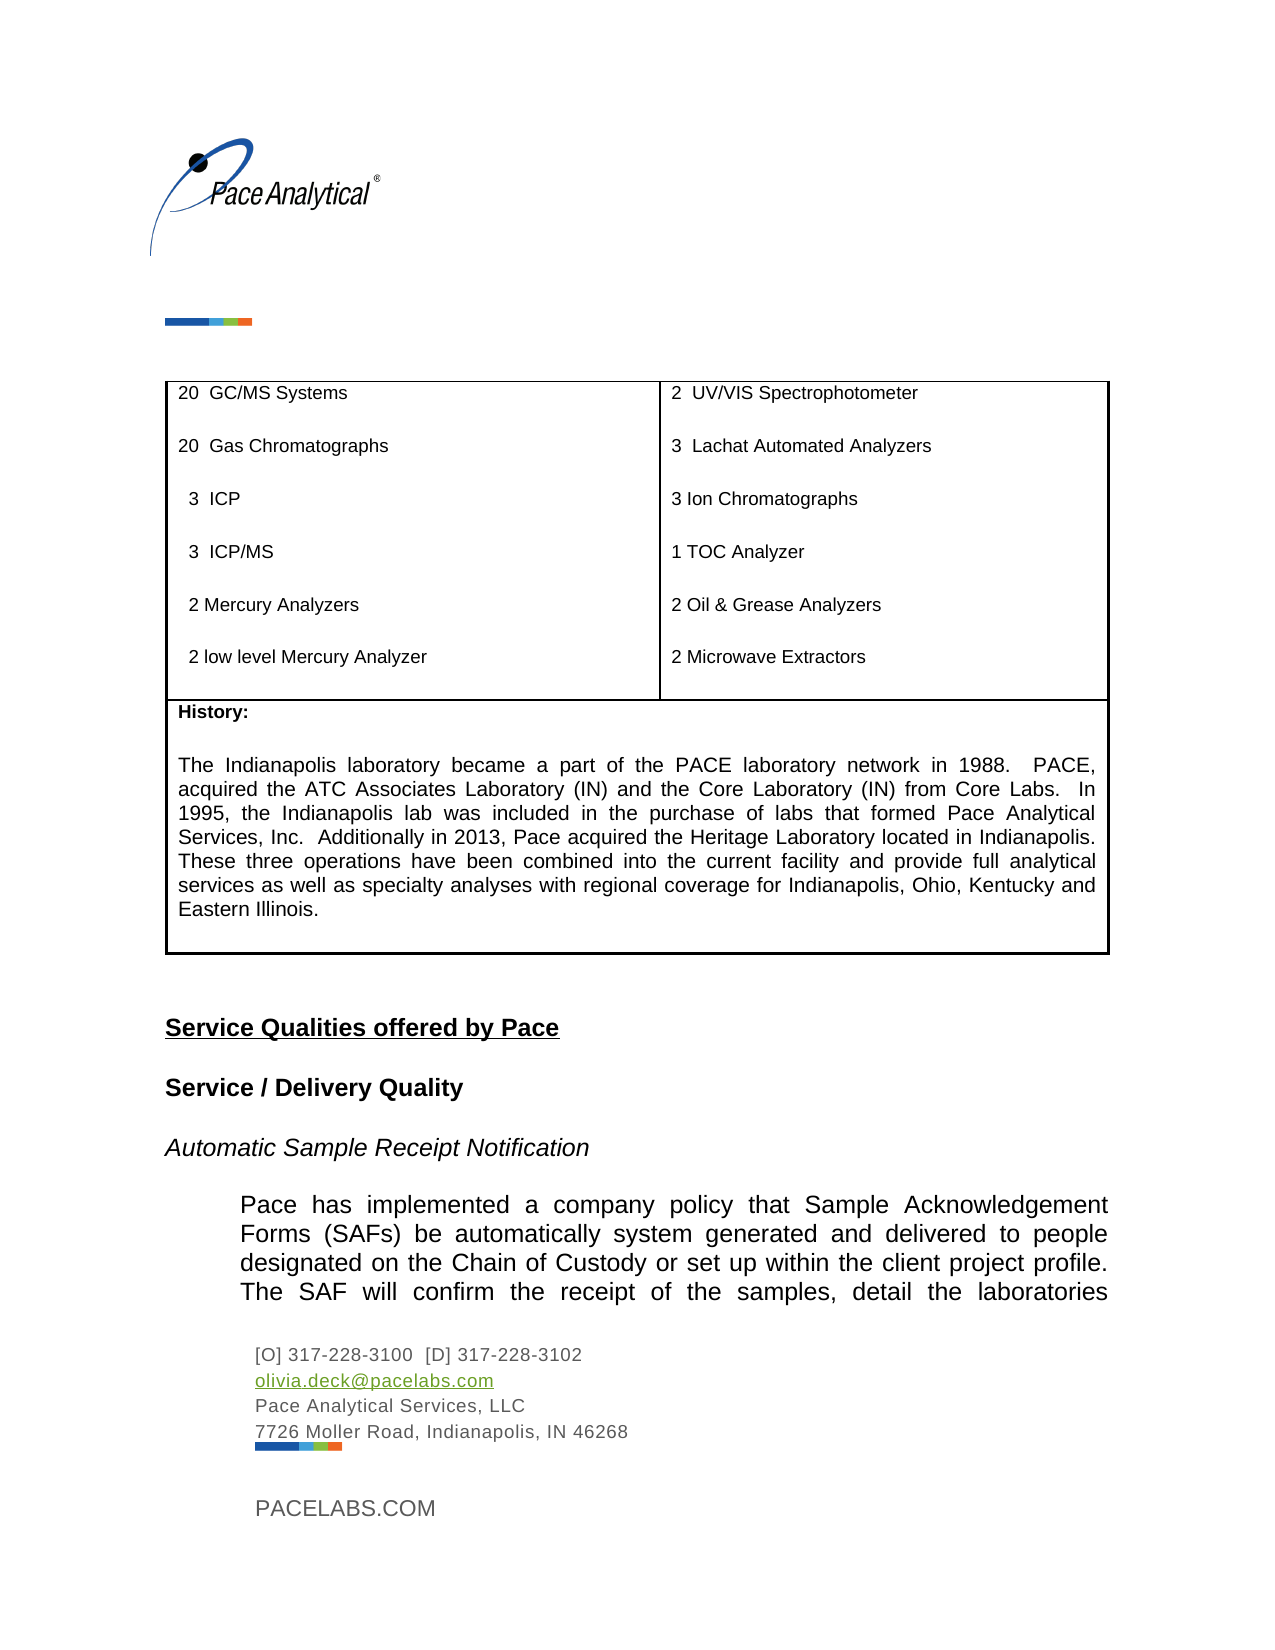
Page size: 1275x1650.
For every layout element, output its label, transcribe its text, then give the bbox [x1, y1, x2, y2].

table_cell Major Instrumentation: 20 GC/MS Systems 20 Gas Chromatographs 3 ICP 3 ICP/MS 2 Mercury Analyzers 2 low level Mercury Analyzer [168, 382, 659, 699]
table_cell 2 UV/VIS Spectrophotometer 3 Lachat Automated Analyzers 3 Ion Chromatographs 1 TOC Analyzer 2 Oil & Grease Analyzers 2 Microwave Extractors [661, 382, 1107, 699]
text Automatic Sample Receipt Notification [165, 1133, 1110, 1162]
text Service Qualities offered by Pace [165, 1013, 1110, 1042]
picture [165, 318, 253, 326]
table_cell History: The Indianapolis laboratory became a part of the PACE laboratory network in 1988. PACE, acquired the ATC Associates Laboratory (IN) and the Core Laboratory (IN) from Core Labs. In 1995, the Indianapolis lab was included in the purchase of labs that formed Pace Analytical Services, Inc. Additionally in 2013, Pace acquired the Heritage Laboratory located in Indianapolis. These three operations have been combined into the current facility and provide full analytical services as well as specialty analyses with regional coverage for Indianapolis, Ohio, Kentucky and Eastern Illinois. [168, 701, 1107, 952]
picture [255, 1442, 343, 1451]
text Service / Delivery Quality [165, 1073, 1110, 1102]
